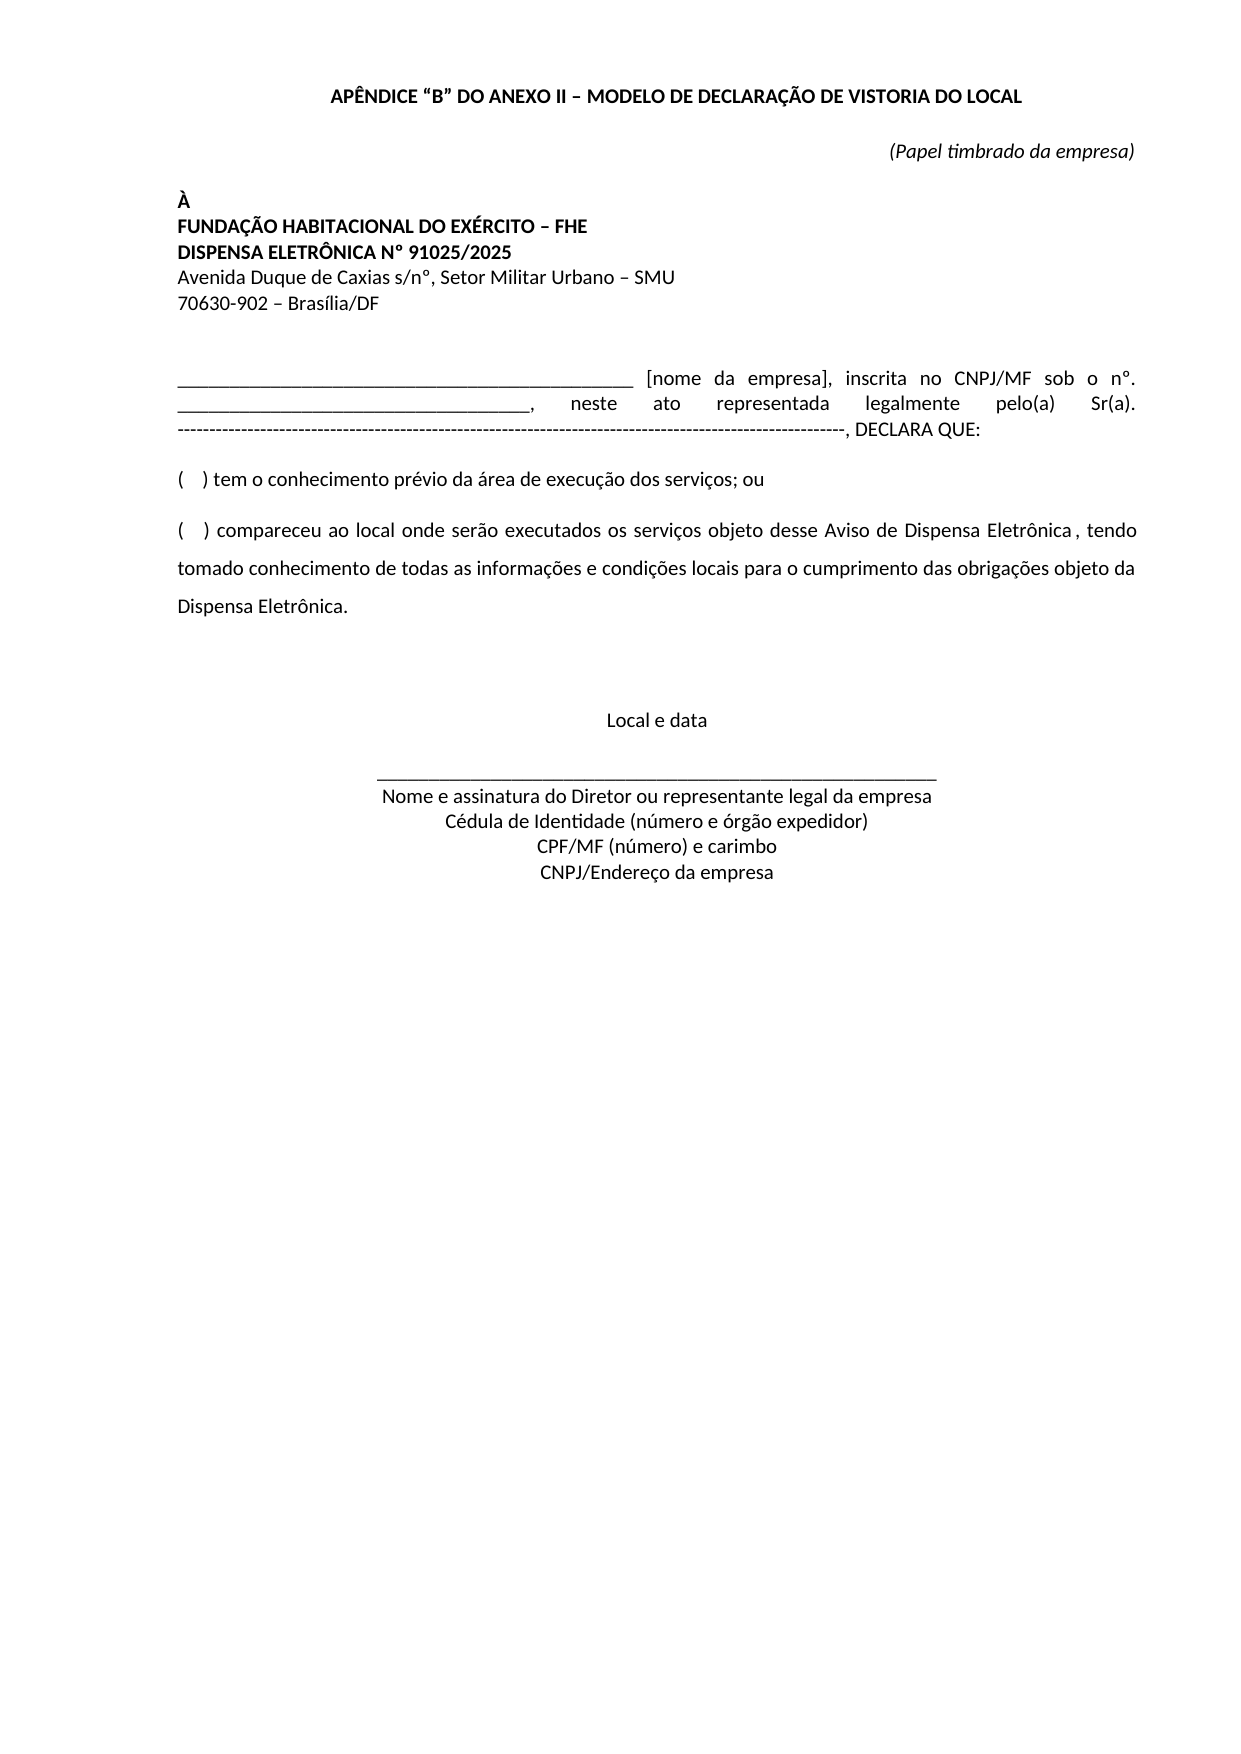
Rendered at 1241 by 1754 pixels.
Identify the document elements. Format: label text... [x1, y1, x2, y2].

text FUNDAÇÃO HABITACIONAL DO EXÉRCITO – FHE [177, 214, 1137, 239]
text DISPENSA ELETRÔNICA Nº 91025/2025 [177, 239, 1137, 264]
text À [177, 189, 1137, 214]
text 70630-902 – Brasília/DF [177, 290, 1137, 315]
text (Papel timbrado da empresa) [177, 138, 1137, 163]
text ____________________________________________ [nome da empresa], inscrita no CNPJ/MF sob o nº. __________________________________, neste ato representada legalmente pelo(a) Sr(a). ---------------------------------------------------------------------------------------------------------, DECLARA QUE: [177, 365, 1137, 441]
text CPF/MF (número) e carimbo [177, 833, 1137, 859]
text ( ) tem o conhecimento prévio da área de execução dos serviços; ou [177, 467, 1137, 492]
text Local e data [177, 708, 1137, 733]
text Cédula de Identidade (número e órgão expedidor) [177, 809, 1137, 833]
text CNPJ/Endereço da empresa [177, 859, 1137, 884]
text ( ) compareceu ao local onde serão executados os serviços objeto desse Aviso de Dispensa Eletrônica, tendo tomado conhecimento de todas as informações e condições locais para o cumprimento das obrigações objeto da Dispensa Eletrônica. [177, 517, 1137, 619]
text APÊNDICE “B” DO ANEXO II – MODELO DE DECLARAÇÃO DE VISTORIA DO LOCAL [177, 83, 1137, 109]
text Avenida Duque de Caxias s/nº, Setor Militar Urbano – SMU [177, 264, 1137, 290]
text Nome e assinatura do Diretor ou representante legal da empresa [177, 784, 1137, 809]
text ______________________________________________________ [177, 758, 1137, 784]
